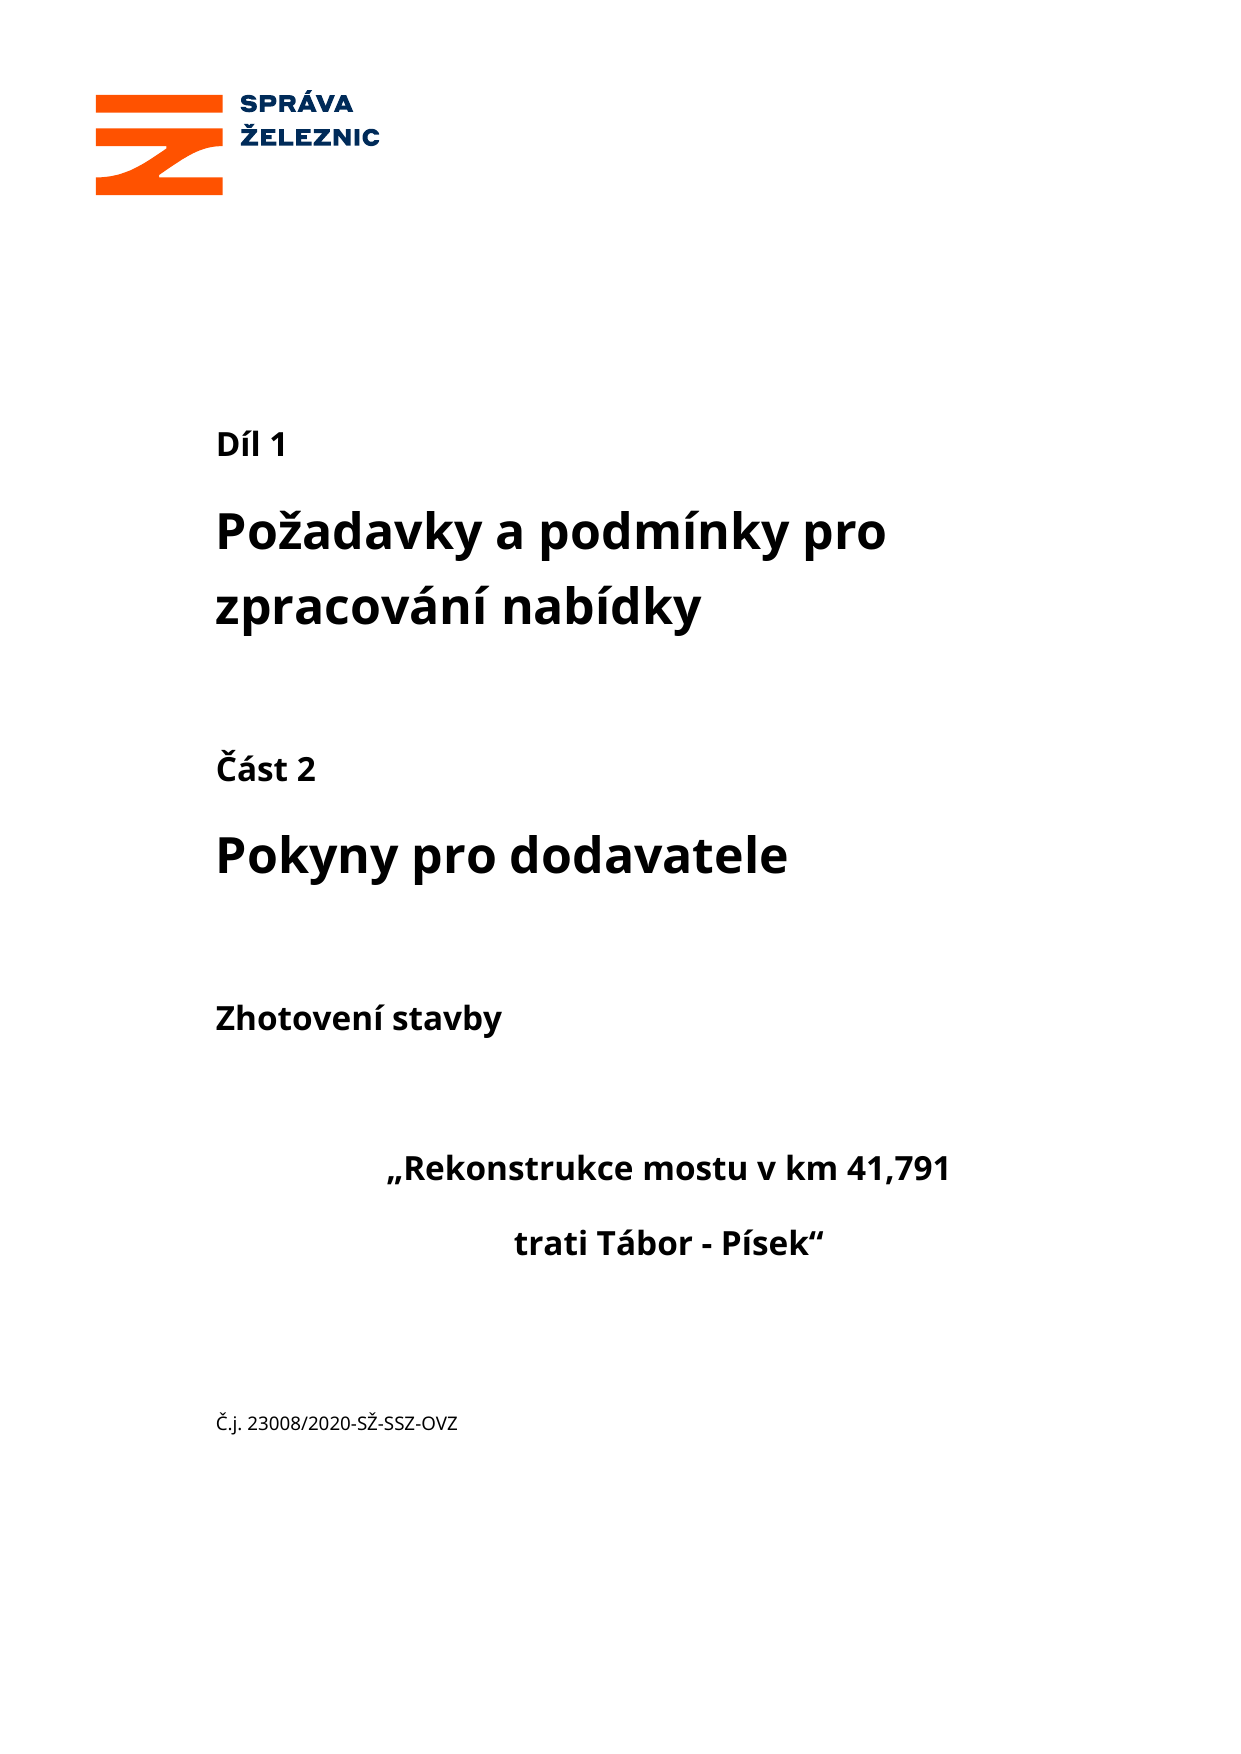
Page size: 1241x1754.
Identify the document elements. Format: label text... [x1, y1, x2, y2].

text Zhotovení stavby [216, 995, 1122, 1041]
text Část 2 [216, 746, 1122, 791]
list Č.j. 23008/2020-SŽ-SSZ-OVZ [216, 1410, 1122, 1436]
text „Rekonstrukce mostu v km 41,791 [216, 1145, 1122, 1190]
text Pokyny pro dodavatele [216, 820, 1122, 888]
text Díl 1 [216, 421, 1122, 466]
text Požadavky a podmínky pro zpracování nabídky [216, 496, 1122, 639]
text trati Tábor - Písek“ [216, 1220, 1122, 1265]
